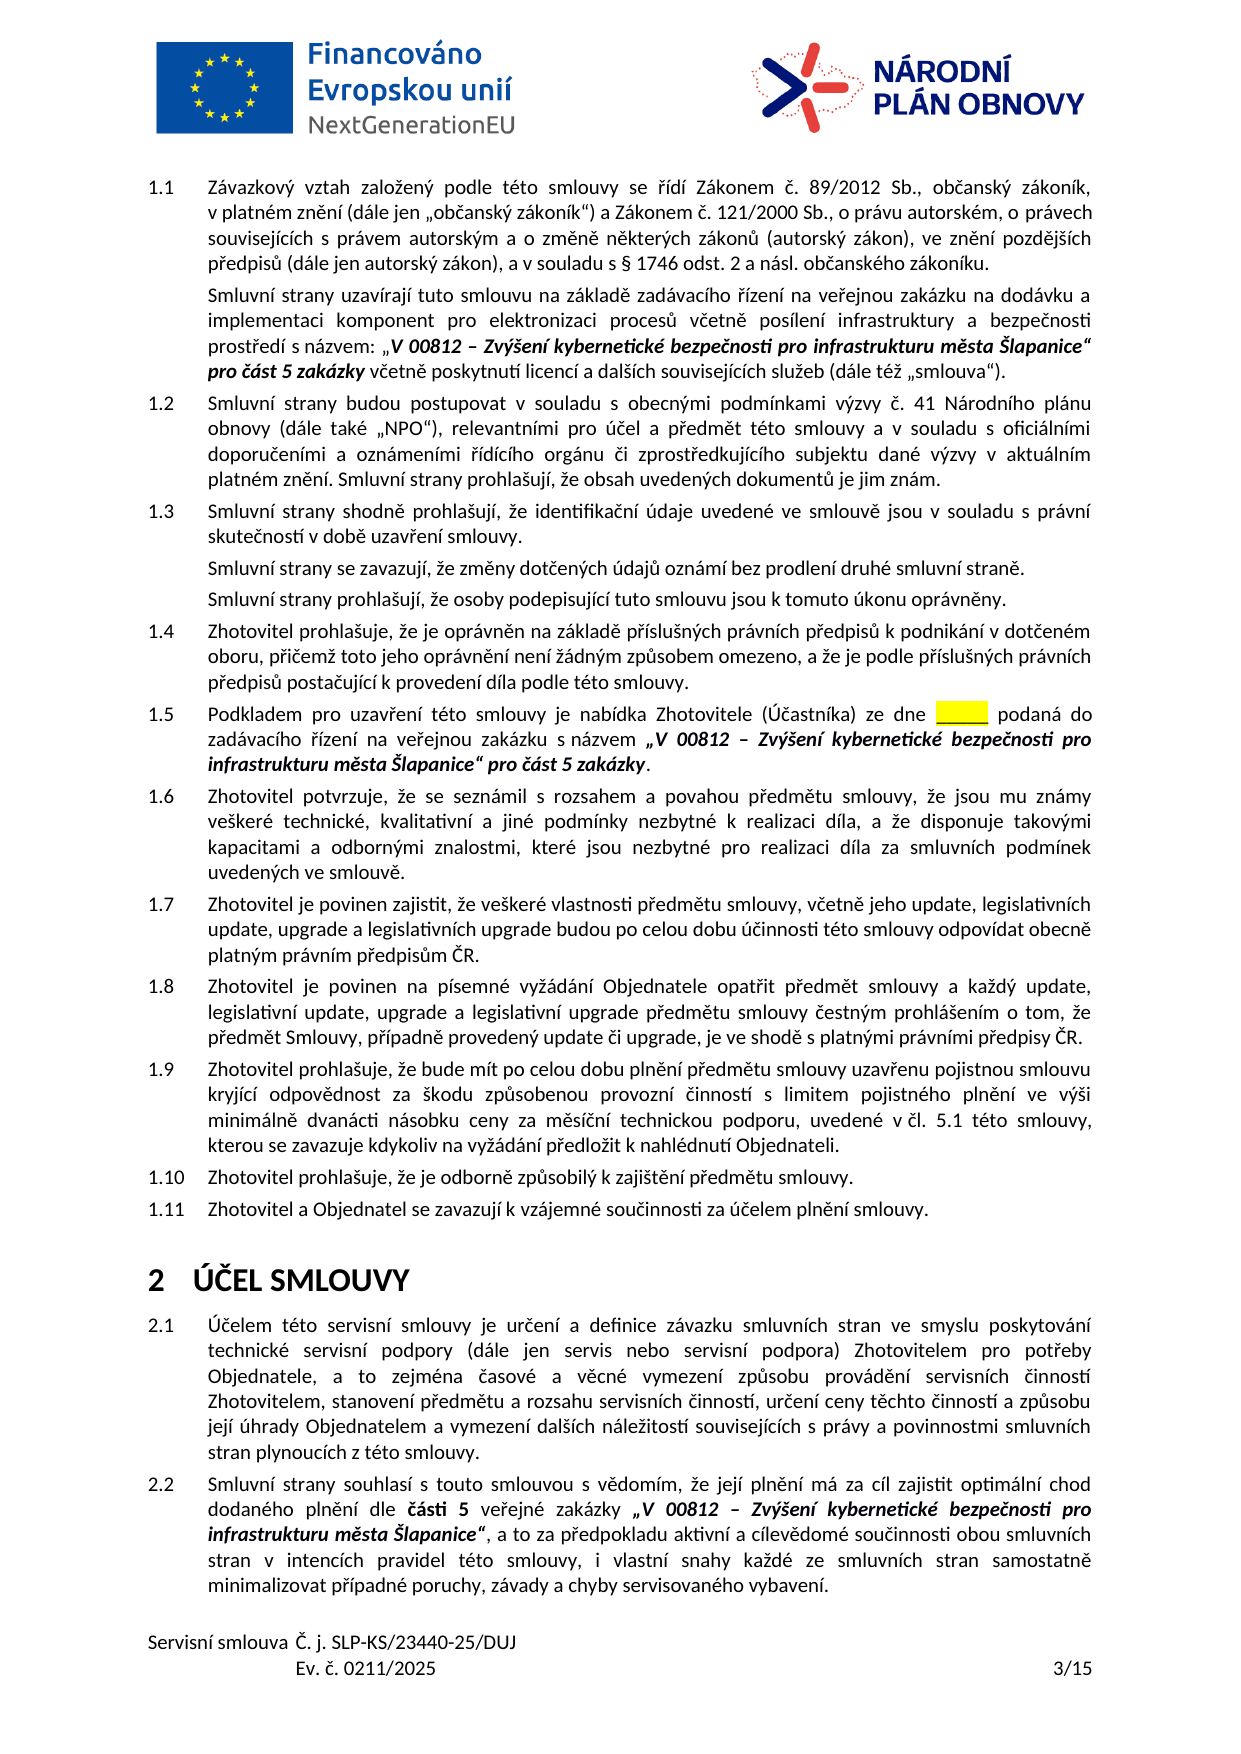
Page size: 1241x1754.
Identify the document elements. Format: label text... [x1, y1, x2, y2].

subtitle Smluvní strany budou postupovat v souladu s obecnými podmínkami výzvy č. 41 Národního plánu obnovy (dále také „NPO“), relevantními pro účel a předmět této smlouvy a v souladu s oficiálními doporučeními a oznámeními řídícího orgánu či zprostředkujícího subjektu dané výzvy v aktuálním platném znění. Smluvní strany prohlašují, že obsah uvedených dokumentů je jim znám. [148, 390, 1093, 492]
subtitle Smluvní strany souhlasí s touto smlouvou s vědomím, že její plnění má za cíl zajistit optimální chod dodaného plnění dle části 5 veřejné zakázky „V 00812 – Zvýšení kybernetické bezpečnosti pro infrastrukturu města Šlapanice“, a to za předpokladu aktivní a cílevědomé součinnosti obou smluvních stran v intencích pravidel této smlouvy, i vlastní snahy každé ze smluvních stran samostatně minimalizovat případné poruchy, závady a chyby servisovaného vybavení. [148, 1471, 1093, 1598]
subtitle Zhotovitel potvrzuje, že se seznámil s rozsahem a povahou předmětu smlouvy, že jsou mu známy veškeré technické, kvalitativní a jiné podmínky nezbytné k realizaci díla, a že disponuje takovými kapacitami a odbornými znalostmi, které jsou nezbytné pro realizaci díla za smluvních podmínek uvedených ve smlouvě. [148, 783, 1093, 885]
subtitle Zhotovitel a Objednatel se zavazují k vzájemné součinnosti za účelem plnění smlouvy. [148, 1196, 1093, 1221]
subtitle Účel smlouvy [148, 1259, 1093, 1299]
subtitle Smluvní strany prohlašují, že osoby podepisující tuto smlouvu jsou k tomuto úkonu oprávněny. [208, 587, 1093, 612]
subtitle Podkladem pro uzavření této smlouvy je nabídka Zhotovitele (Účastníka) ze dne _____ podaná do zadávacího řízení na veřejnou zakázku s názvem „V 00812 – Zvýšení kybernetické bezpečnosti pro infrastrukturu města Šlapanice“ pro část 5 zakázky. [148, 701, 1093, 777]
subtitle Účelem této servisní smlouvy je určení a definice závazku smluvních stran ve smyslu poskytování technické servisní podpory (dále jen servis nebo servisní podpora) Zhotovitelem pro potřeby Objednatele, a to zejména časové a věcné vymezení způsobu provádění servisních činností Zhotovitelem, stanovení předmětu a rozsahu servisních činností, určení ceny těchto činností a způsobu její úhrady Objednatelem a vymezení dalších náležitostí souvisejících s právy a povinnostmi smluvních stran plynoucích z této smlouvy. [148, 1312, 1093, 1464]
subtitle Zhotovitel je povinen na písemné vyžádání Objednatele opatřit předmět smlouvy a každý update, legislativní update, upgrade a legislativní upgrade předmětu smlouvy čestným prohlášením o tom, že předmět Smlouvy, případně provedený update či upgrade, je ve shodě s platnými právními předpisy ČR. [148, 974, 1093, 1050]
subtitle Zhotovitel prohlašuje, že je oprávněn na základě příslušných právních předpisů k podnikání v dotčeném oboru, přičemž toto jeho oprávnění není žádným způsobem omezeno, a že je podle příslušných právních předpisů postačující k provedení díla podle této smlouvy. [148, 618, 1093, 694]
subtitle Smluvní strany uzavírají tuto smlouvu na základě zadávacího řízení na veřejnou zakázku na dodávku a implementaci komponent pro elektronizaci procesů včetně posílení infrastruktury a bezpečnosti prostředí s názvem: „V 00812 – Zvýšení kybernetické bezpečnosti pro infrastrukturu města Šlapanice“ pro část 5 zakázky včetně poskytnutí licencí a dalších souvisejících služeb (dále též „smlouva“). [208, 282, 1093, 384]
subtitle Smluvní strany shodně prohlašují, že identifikační údaje uvedené ve smlouvě jsou v souladu s právní skutečností v době uzavření smlouvy. [148, 498, 1093, 549]
picture [147, 29, 1093, 146]
subtitle Smluvní strany se zavazují, že změny dotčených údajů oznámí bez prodlení druhé smluvní straně. [208, 555, 1093, 580]
subtitle Zhotovitel prohlašuje, že bude mít po celou dobu plnění předmětu smlouvy uzavřenu pojistnou smlouvu kryjící odpovědnost za škodu způsobenou provozní činností s limitem pojistného plnění ve výši minimálně dvanácti násobku ceny za měsíční technickou podporu, uvedené v čl. 5.1 této smlouvy, kterou se zavazuje kdykoliv na vyžádání předložit k nahlédnutí Objednateli. [148, 1056, 1093, 1158]
subtitle Zhotovitel je povinen zajistit, že veškeré vlastnosti předmětu smlouvy, včetně jeho update, legislativních update, upgrade a legislativních upgrade budou po celou dobu účinnosti této smlouvy odpovídat obecně platným právním předpisům ČR. [148, 891, 1093, 967]
subtitle Zhotovitel prohlašuje, že je odborně způsobilý k zajištění předmětu smlouvy. [148, 1164, 1093, 1189]
subtitle Závazkový vztah založený podle této smlouvy se řídí Zákonem č. 89/2012 Sb., občanský zákoník, v platném znění (dále jen „občanský zákoník“) a Zákonem č. 121/2000 Sb., o právu autorském, o právech souvisejících s právem autorským a o změně některých zákonů (autorský zákon), ve znění pozdějších předpisů (dále jen autorský zákon), a v souladu s § 1746 odst. 2 a násl. občanského zákoníku. [148, 174, 1093, 276]
